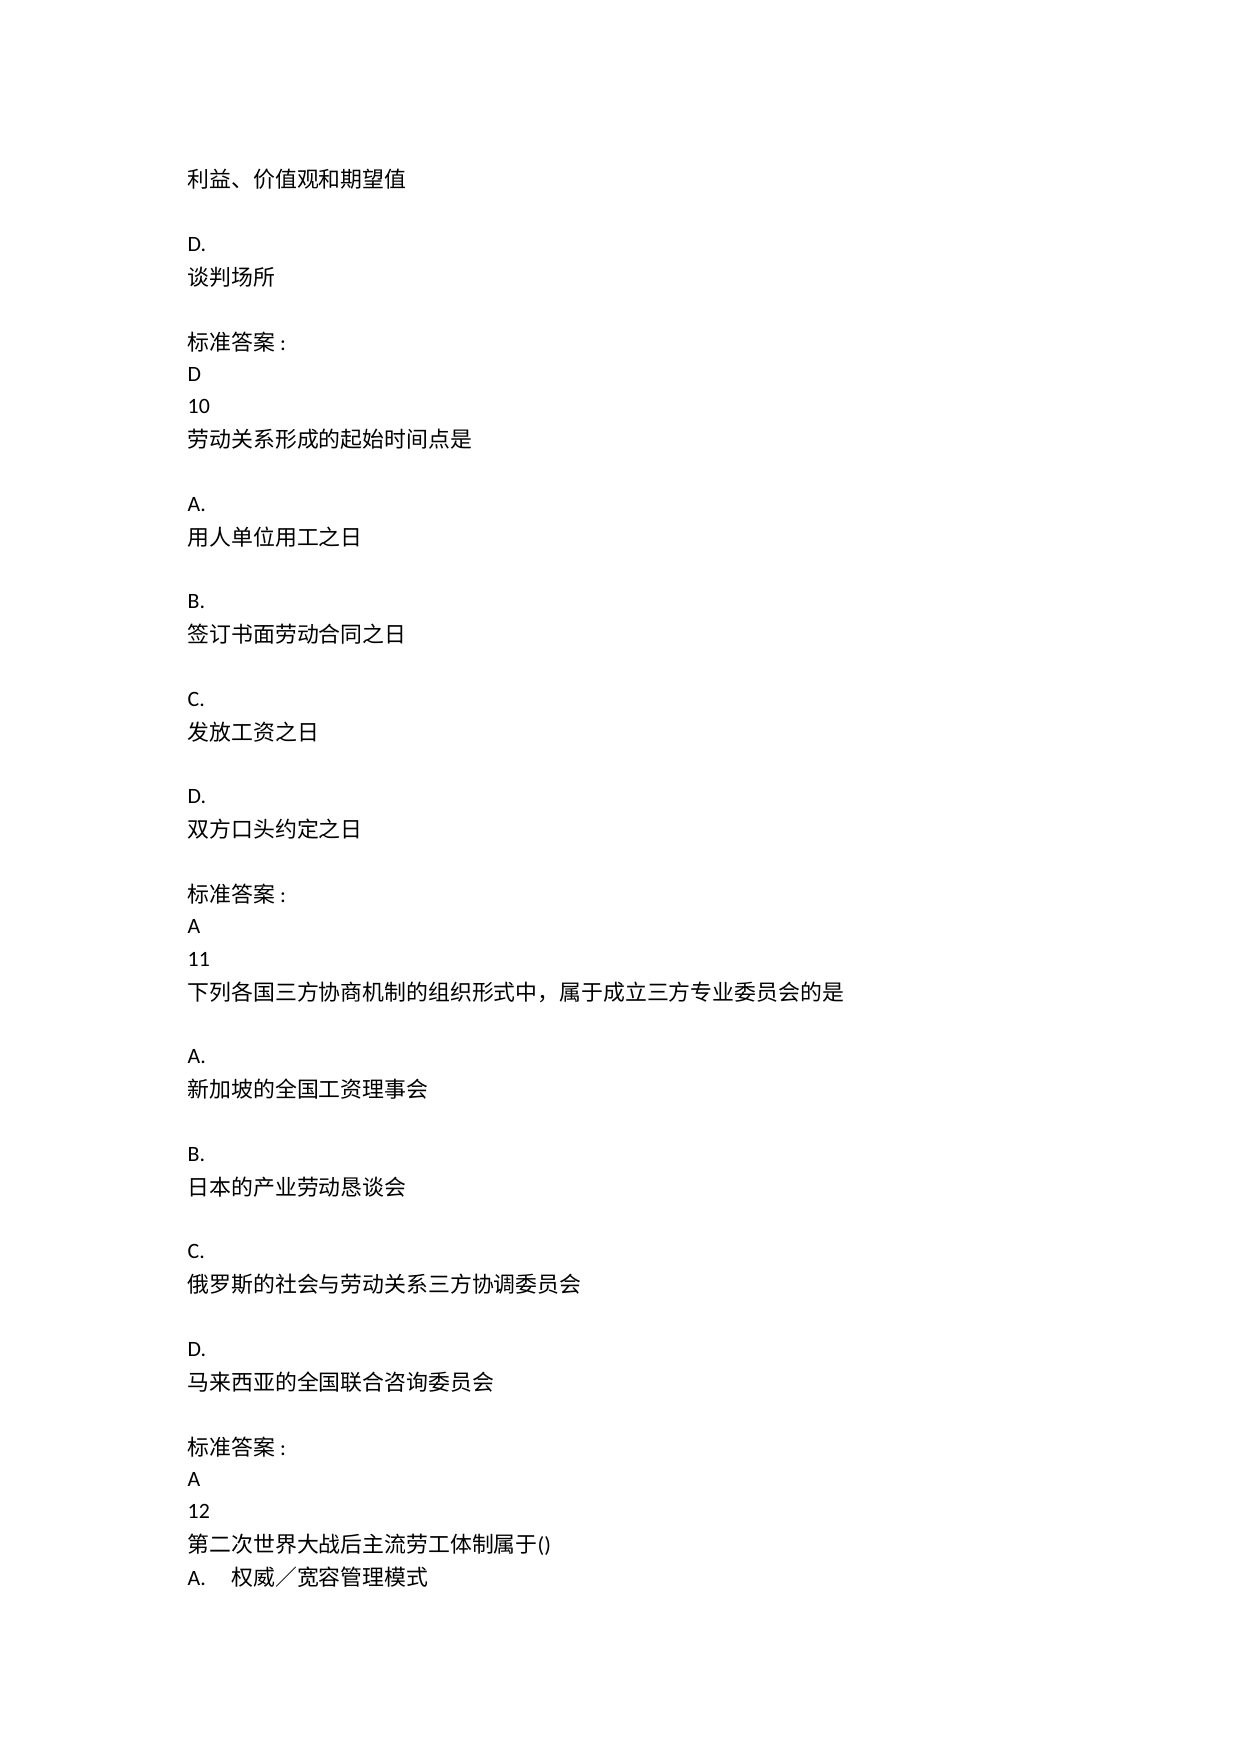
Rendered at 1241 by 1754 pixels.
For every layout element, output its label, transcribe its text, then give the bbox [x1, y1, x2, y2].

text D. [187, 227, 1053, 259]
text A [187, 909, 1053, 942]
text D. [187, 1332, 1053, 1364]
text C. [187, 682, 1053, 714]
text 签订书面劳动合同之日 [187, 617, 1053, 649]
text 第二次世界大战后主流劳工体制属于() [187, 1527, 1053, 1559]
text 12 [187, 1494, 1053, 1527]
text 谈判场所 [187, 259, 1053, 292]
text A. 权威／宽容管理模式 [187, 1559, 1053, 1592]
text B. [187, 1137, 1053, 1169]
text 10 [187, 389, 1053, 422]
text B. [187, 584, 1053, 617]
text A. [187, 1039, 1053, 1072]
text 下列各国三方协商机制的组织形式中，属于成立三方专业委员会的是 [187, 974, 1053, 1007]
text 发放工资之日 [187, 714, 1053, 747]
text 劳动关系形成的起始时间点是 [187, 422, 1053, 454]
text 标准答案 : [187, 1429, 1053, 1462]
text 新加坡的全国工资理事会 [187, 1072, 1053, 1104]
text D. [187, 779, 1053, 812]
text 标准答案 : [187, 324, 1053, 357]
text 马来西亚的全国联合咨询委员会 [187, 1364, 1053, 1397]
text 俄罗斯的社会与劳动关系三方协调委员会 [187, 1267, 1053, 1299]
text 11 [187, 942, 1053, 974]
text A [187, 1462, 1053, 1494]
text C. [187, 1234, 1053, 1267]
text 用人单位用工之日 [187, 519, 1053, 552]
text A. [187, 487, 1053, 519]
text 日本的产业劳动恳谈会 [187, 1169, 1053, 1202]
text 双方口头约定之日 [187, 812, 1053, 844]
text D [187, 357, 1053, 389]
text 标准答案 : [187, 877, 1053, 909]
text 利益、价值观和期望值 [187, 162, 1053, 194]
